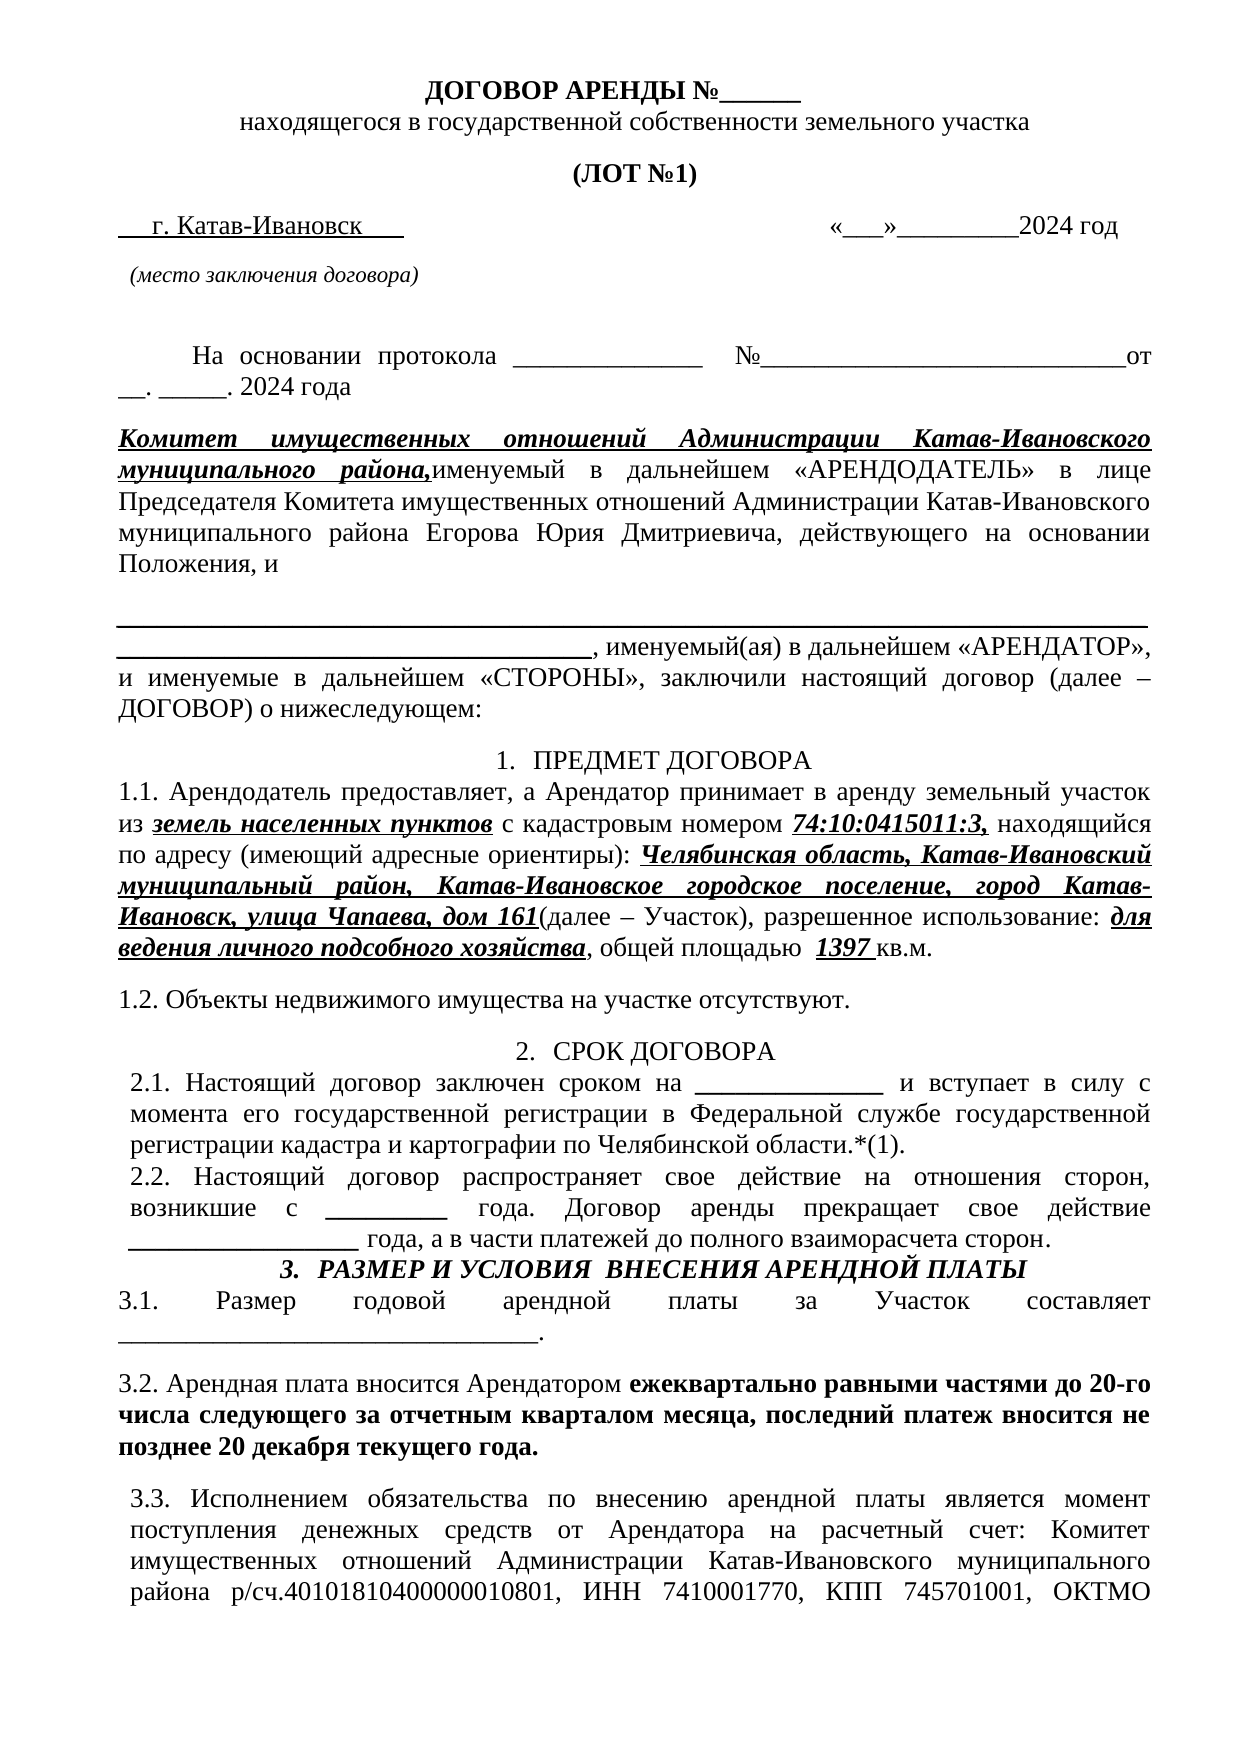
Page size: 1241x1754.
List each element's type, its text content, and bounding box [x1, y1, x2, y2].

text Комитет имущественных отношений Администрации Катав-Ивановского муниципального района,именуемый в дальнейшем «АРЕНДОДАТЕЛЬ» в лице Председателя Комитета имущественных отношений Администрации Катав-Ивановского муниципального района Егорова Юрия Дмитриевича, действующего на основании Положения, и [118, 422, 1152, 449]
text 2.2. Настоящий договор распространяет свое действие на отношения сторон, возникшие с _________ года. Договор аренды прекращает свое действие _________________ года, а в части платежей до полного взаиморасчета сторон. [130, 1160, 1152, 1253]
list СРОК ДОГОВОРА [156, 1035, 1136, 1066]
text г. Катав-Ивановск «___»_________2024 год [118, 209, 1152, 240]
text находящегося в государственной собственности земельного участка [118, 105, 1152, 136]
text (место заключения договора) [118, 261, 1152, 287]
text _______________________________________________________________________________________________________________, именуемый(ая) в дальнейшем «АРЕНДАТОР», и именуемые в дальнейшем «СТОРОНЫ», заключили настоящий договор (далее – ДОГОВОР) о нижеследующем: [118, 599, 1152, 723]
subtitle РАЗМЕР И УСЛОВИЯ ВНЕСЕНИЯ АРЕНДНОЙ ПЛАТЫ [156, 1253, 1152, 1284]
text На основании протокола ______________ №___________________________от __. _____. 2024 года [118, 339, 1152, 402]
text 2.1. Настоящий договор заключен сроком на ______________ и вступает в силу с момента его государственной регистрации в Федеральной службе государственной регистрации кадастра и картографии по Челябинской области.*(1). [130, 1066, 1152, 1160]
text (ЛОТ №1) [118, 157, 1152, 188]
list ПРЕДМЕТ ДОГОВОРА [156, 744, 1152, 776]
text 1.2. Объекты недвижимого имущества на участке отсутствуют. [118, 983, 1152, 1014]
text 1.1. Арендодатель предоставляет, а Арендатор принимает в аренду земельный участок из земель населенных пунктов с кадастровым номером 74:10:0415011:3, находящийся по адресу (имеющий адресные ориентиры): Челябинская область, Катав-Ивановский муниципальный район, Катав-Ивановское городское поселение, город Катав-Ивановск, улица Чапаева, дом 161(далее – Участок), разрешенное использование: для ведения личного подсобного хозяйства, общей площадью 1397 кв.м. [118, 776, 1152, 896]
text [130, 1482, 1152, 1606]
title ДОГОВОР АРЕНДЫ №______ [74, 74, 1152, 105]
text Комитет имущественных отношений Администрации Катав-Ивановского муниципального района,именуемый в дальнейшем «АРЕНДОДАТЕЛЬ» в лице Председателя Комитета имущественных отношений Администрации Катав-Ивановского муниципального района Егорова Юрия Дмитриевича, действующего на основании Положения, и [118, 451, 1152, 578]
text 1.1. Арендодатель предоставляет, а Арендатор принимает в аренду земельный участок из земель населенных пунктов с кадастровым номером 74:10:0415011:3, находящийся по адресу (имеющий адресные ориентиры): Челябинская область, Катав-Ивановский муниципальный район, Катав-Ивановское городское поселение, город Катав-Ивановск, улица Чапаева, дом 161(далее – Участок), разрешенное использование: для ведения личного подсобного хозяйства, общей площадью 1397 кв.м. [118, 898, 1152, 962]
text 3.2. Арендная плата вносится Арендатором ежеквартально равными частями до 20-го числа следующего за отчетным кварталом месяца, последний платеж вносится не позднее 20 декабря текущего года. [118, 1367, 1152, 1461]
text 3.1. Размер годовой арендной платы за Участок составляет _______________________________. [118, 1284, 1152, 1347]
